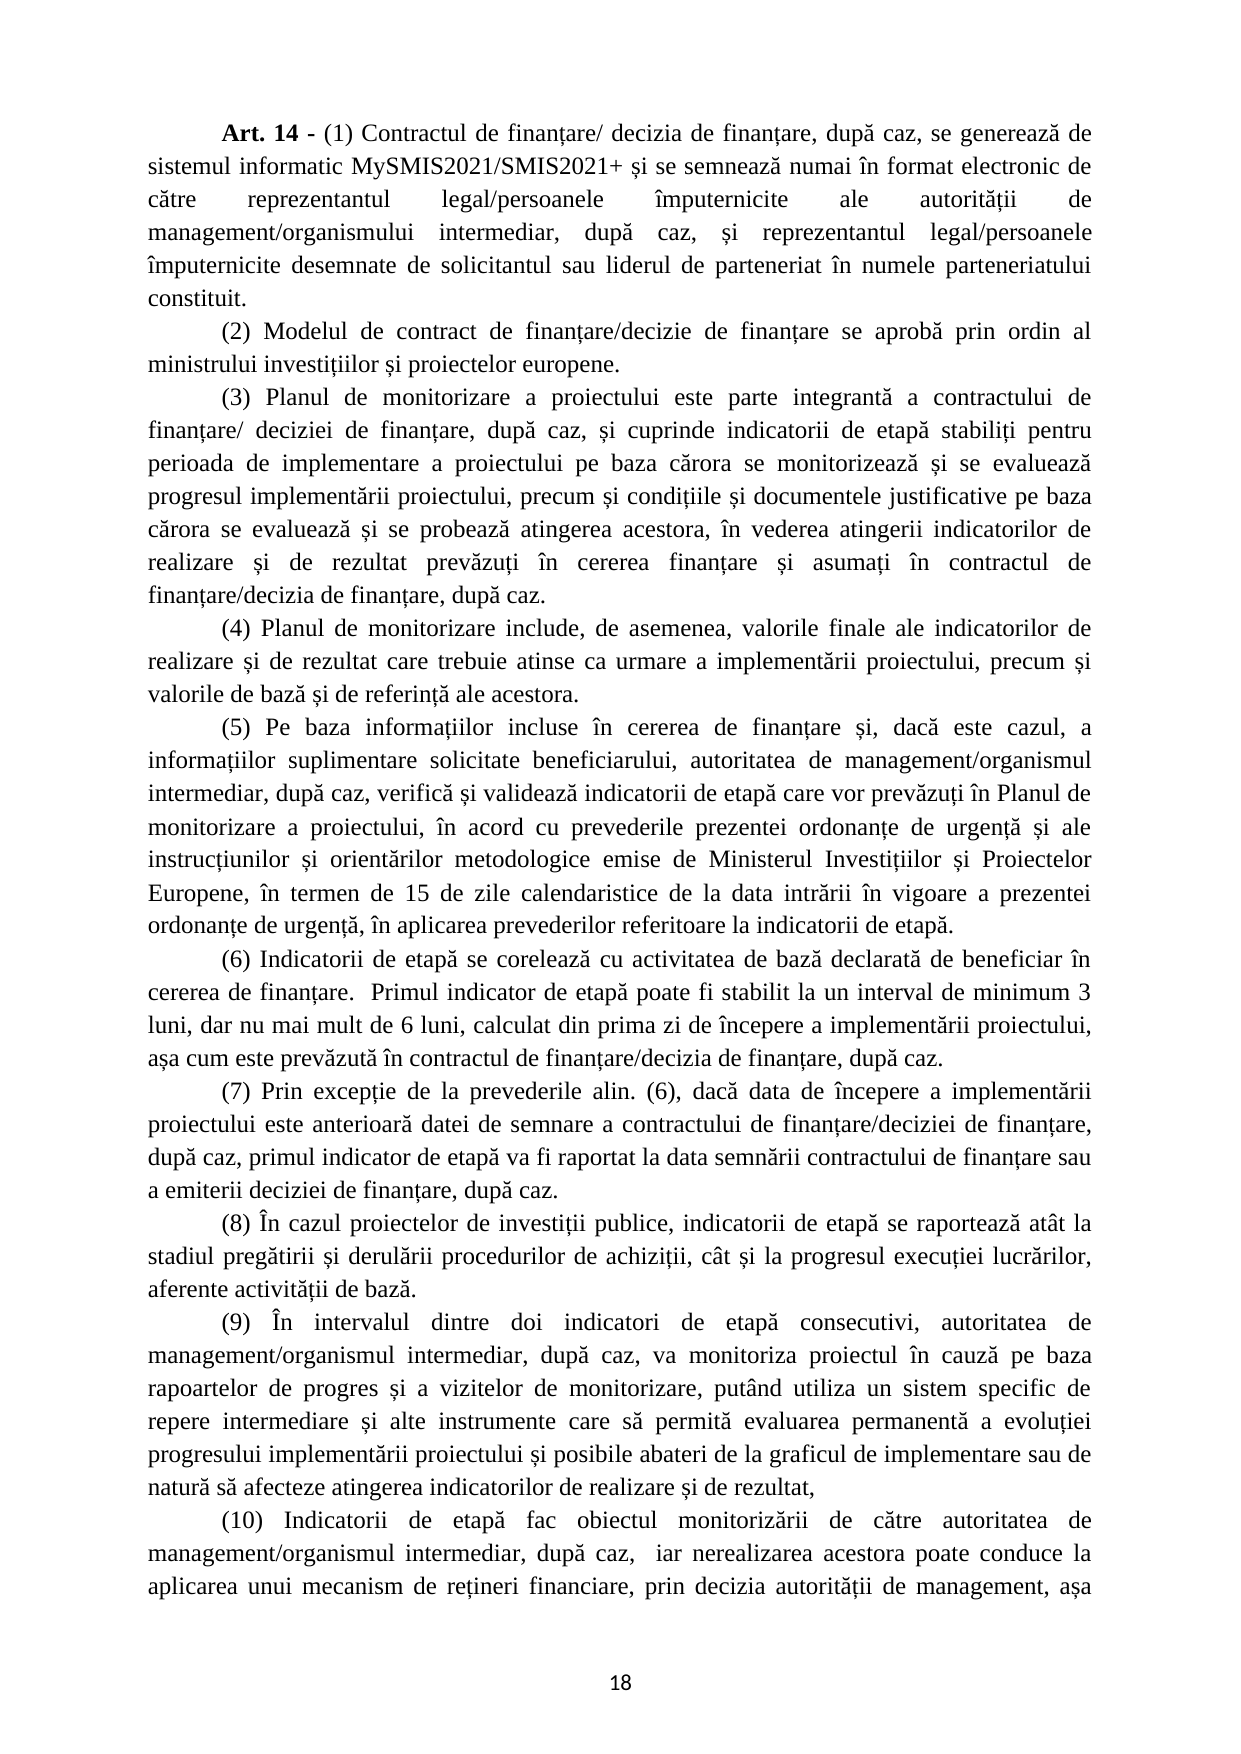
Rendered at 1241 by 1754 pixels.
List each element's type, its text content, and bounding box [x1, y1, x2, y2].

text (3) Planul de monitorizare a proiectului este parte integrantă a contractului de finanțare/ deciziei de finanțare, după caz, și cuprinde indicatorii de etapă stabiliți pentru perioada de implementare a proiectului pe baza cărora se monitorizează și se evaluează progresul implementării proiectului, precum și condițiile și documentele justificative pe baza cărora se evaluează și se probează atingerea acestora, în vederea atingerii indicatorilor de realizare și de rezultat prevăzuți în cererea finanțare și asumați în contractul de finanțare/decizia de finanțare, după caz. [148, 382, 1093, 609]
text Art. 14 - (1) Contractul de finanțare/ decizia de finanțare, după caz, se generează de sistemul informatic MySMIS2021/SMIS2021+ și se semnează numai în format electronic de către reprezentantul legal/persoanele împuternicite ale autorității de management/organismului intermediar, după caz, și reprezentantul legal/persoanele împuternicite desemnate de solicitantul sau liderul de parteneriat în numele parteneriatului constituit. [148, 118, 1093, 312]
text (2) Modelul de contract de finanțare/decizie de finanțare se aprobă prin ordin al ministrului investițiilor și proiectelor europene. [148, 316, 1093, 378]
text (7) Prin excepție de la prevederile alin. (6), dacă data de începere a implementării proiectului este anterioară datei de semnare a contractului de finanțare/deciziei de finanțare, după caz, primul indicator de etapă va fi raportat la data semnării contractului de finanțare sau a emiterii deciziei de finanțare, după caz. [148, 1076, 1093, 1203]
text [148, 1505, 1093, 1600]
text (6) Indicatorii de etapă se corelează cu activitatea de bază declarată de beneficiar în cererea de finanțare. Primul indicator de etapă poate fi stabilit la un interval de minimum 3 luni, dar nu mai mult de 6 luni, calculat din prima zi de începere a implementării proiectului, așa cum este prevăzută în contractul de finanțare/decizia de finanțare, după caz. [148, 944, 1093, 1071]
text (5) Pe baza informațiilor incluse în cererea de finanțare și, dacă este cazul, a informațiilor suplimentare solicitate beneficiarului, autoritatea de management/organismul intermediar, după caz, verifică și validează indicatorii de etapă care vor prevăzuți în Planul de monitorizare a proiectului, în acord cu prevederile prezentei ordonanțe de urgență și ale instrucțiunilor și orientărilor metodologice emise de Ministerul Investițiilor și Proiectelor Europene, în termen de 15 de zile calendaristice de la data intrării în vigoare a prezentei ordonanțe de urgență, în aplicarea prevederilor referitoare la indicatorii de etapă. [148, 712, 1093, 939]
text (9) În intervalul dintre doi indicatori de etapă consecutivi, autoritatea de management/organismul intermediar, după caz, va monitoriza proiectul în cauză pe baza rapoartelor de progres și a vizitelor de monitorizare, putând utiliza un sistem specific de repere intermediare și alte instrumente care să permită evaluarea permanentă a evoluției progresului implementării proiectului și posibile abateri de la graficul de implementare sau de natură să afecteze atingerea indicatorilor de realizare și de rezultat, [148, 1307, 1093, 1501]
text (4) Planul de monitorizare include, de asemenea, valorile finale ale indicatorilor de realizare și de rezultat care trebuie atinse ca urmare a implementării proiectului, precum și valorile de bază și de referință ale acestora. [148, 613, 1093, 708]
text (8) În cazul proiectelor de investiții publice, indicatorii de etapă se raportează atât la stadiul pregătirii și derulării procedurilor de achiziții, cât și la progresul execuției lucrărilor, aferente activității de bază. [148, 1208, 1093, 1303]
